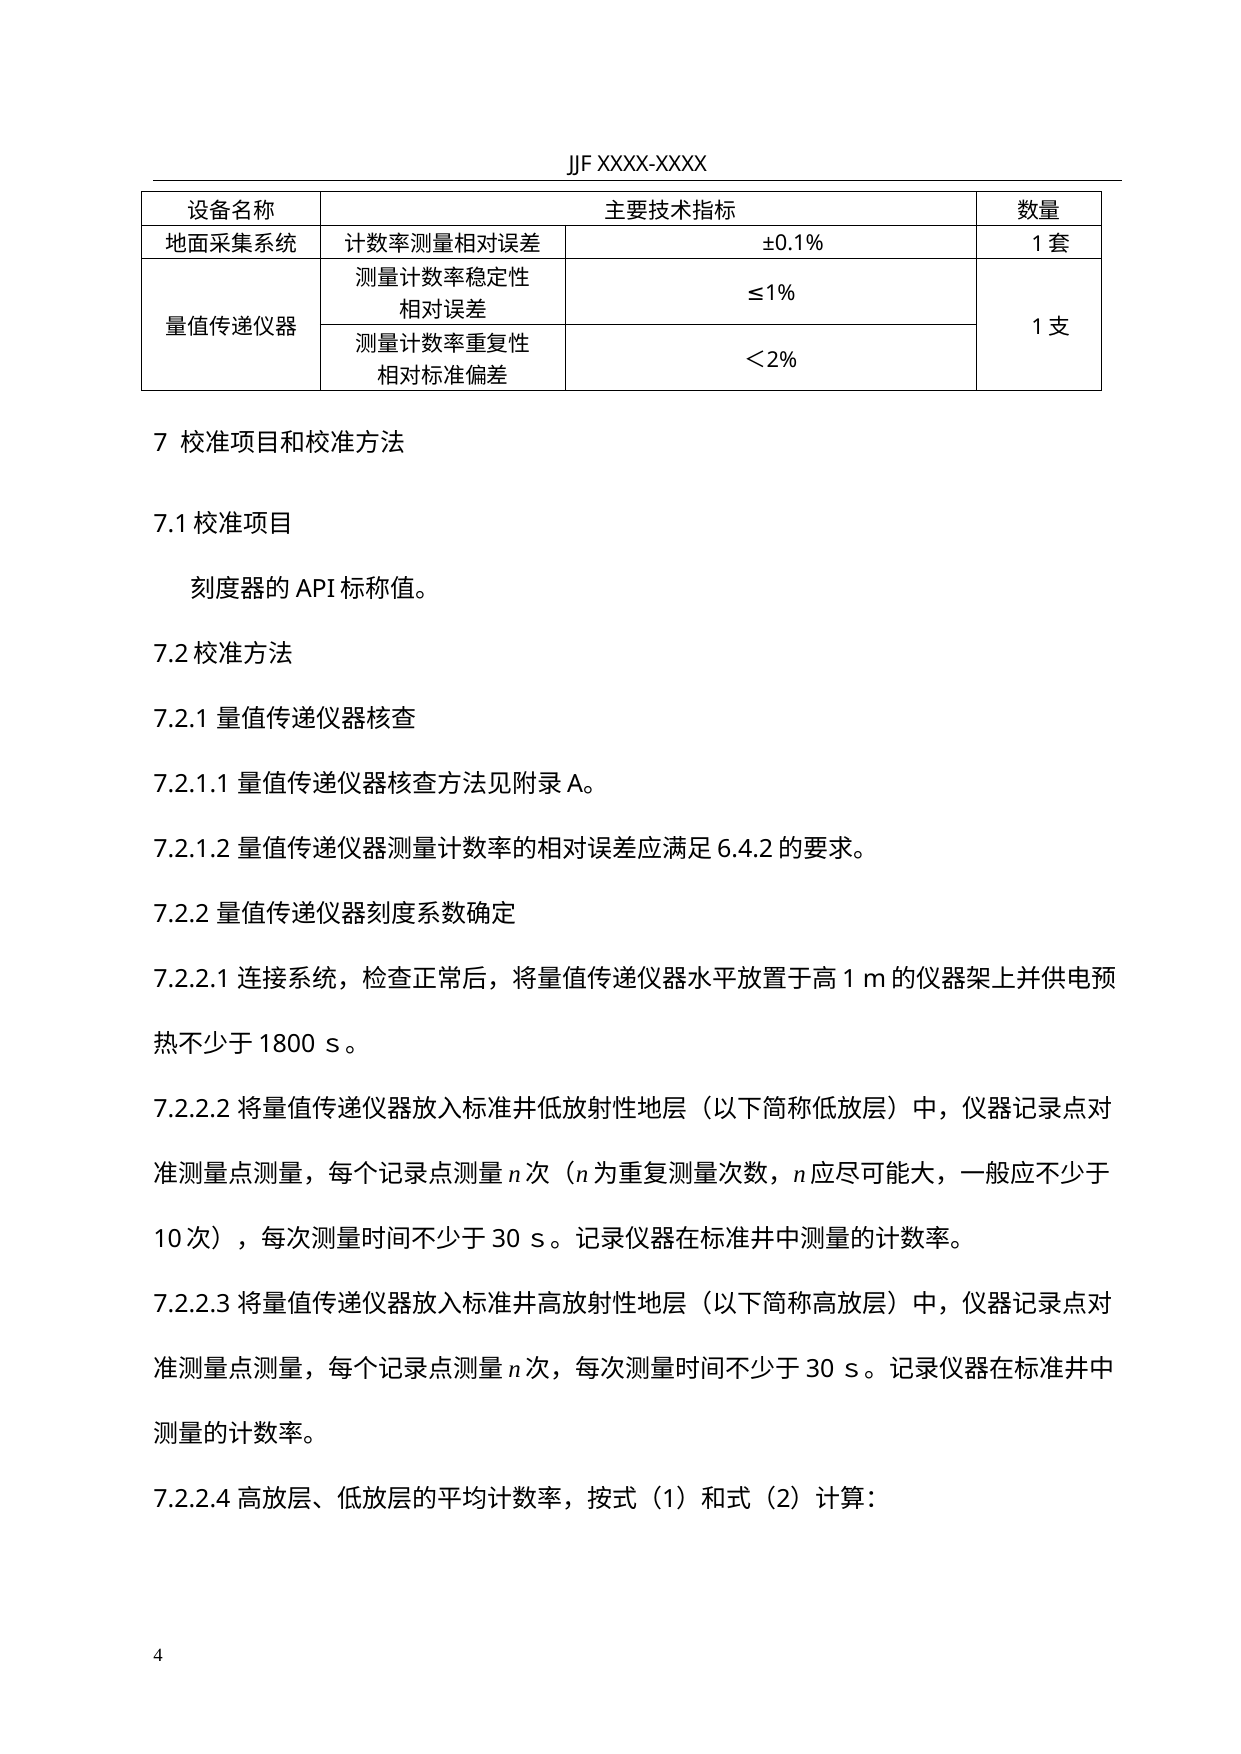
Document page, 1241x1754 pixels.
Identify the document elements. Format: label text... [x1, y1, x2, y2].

text 7.2.1 量值传递仪器核查 [153, 684, 1122, 749]
list 7.1校准项目 [153, 489, 1122, 554]
list 7.2.1.2 量值传递仪器测量计数率的相对误差应满足6.4.2的要求。 [153, 814, 1122, 879]
table_cell 计数率测量相对误差 [321, 226, 565, 258]
list 7.2.2.1 连接系统，检查正常后，将量值传递仪器水平放置于高1 m的仪器架上并供电预热不少于1800ｓ。 [153, 944, 1122, 1074]
list 7 校准项目和校准方法 [153, 408, 1122, 473]
text 7.2.2.3 将量值传递仪器放入标准井高放射性地层（以下简称高放层）中，仪器记录点对准测量点测量，每个记录点测量n次，每次测量时间不少于30ｓ。记录仪器在标准井中测量的计数率。 [153, 1269, 1122, 1464]
table_cell ≤1% [566, 259, 976, 324]
table_cell 1支 [977, 259, 1101, 390]
table_cell ＜2% [566, 325, 976, 390]
text 7.2.2.2 将量值传递仪器放入标准井低放射性地层（以下简称低放层）中，仪器记录点对准测量点测量，每个记录点测量n次（n为重复测量次数，n应尽可能大，一般应不少于10次），每次测量时间不少于30ｓ。记录仪器在标准井中测量的计数率。 [153, 1074, 1122, 1269]
table_cell 量值传递仪器 [142, 259, 320, 390]
table_cell 测量计数率稳定性 相对误差 [321, 259, 565, 324]
table_cell 地面采集系统 [142, 226, 320, 258]
text 7.2.2.4 高放层、低放层的平均计数率，按式（1）和式（2）计算： [153, 1464, 1122, 1529]
text 7.2.2 量值传递仪器刻度系数确定 [153, 879, 1122, 944]
table_cell 测量计数率重复性 相对标准偏差 [321, 325, 565, 390]
list 7.2.1.1 量值传递仪器核查方法见附录A。 [153, 749, 1122, 814]
table_cell 1套 [977, 226, 1101, 258]
table_header 设备名称 [142, 192, 320, 225]
table_header 主要技术指标 [321, 192, 976, 225]
table_cell ±0.1% [566, 226, 976, 258]
list 刻度器的API标称值。 [153, 554, 1122, 619]
list 7.2校准方法 [153, 619, 1122, 684]
table_header 数量 [977, 192, 1101, 225]
